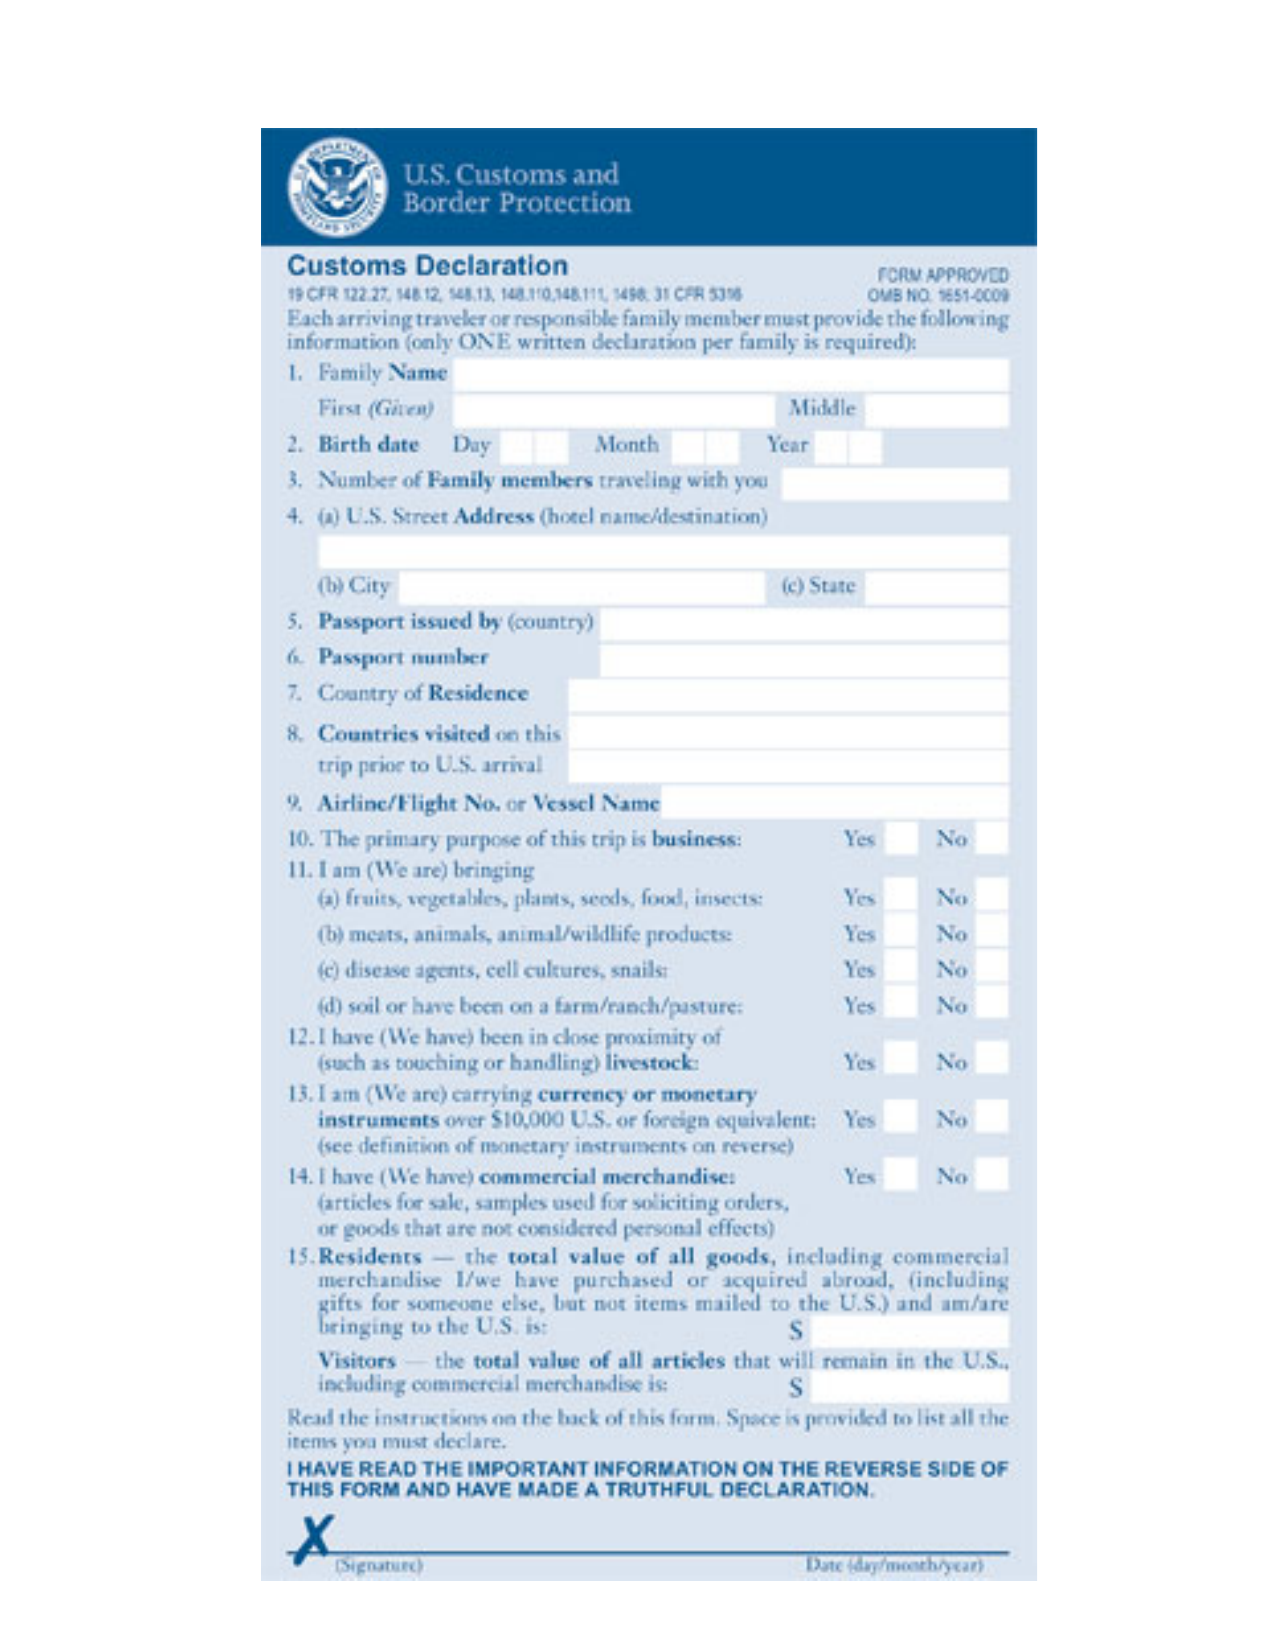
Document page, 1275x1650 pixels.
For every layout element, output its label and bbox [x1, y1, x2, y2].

picture [261, 128, 1038, 1581]
